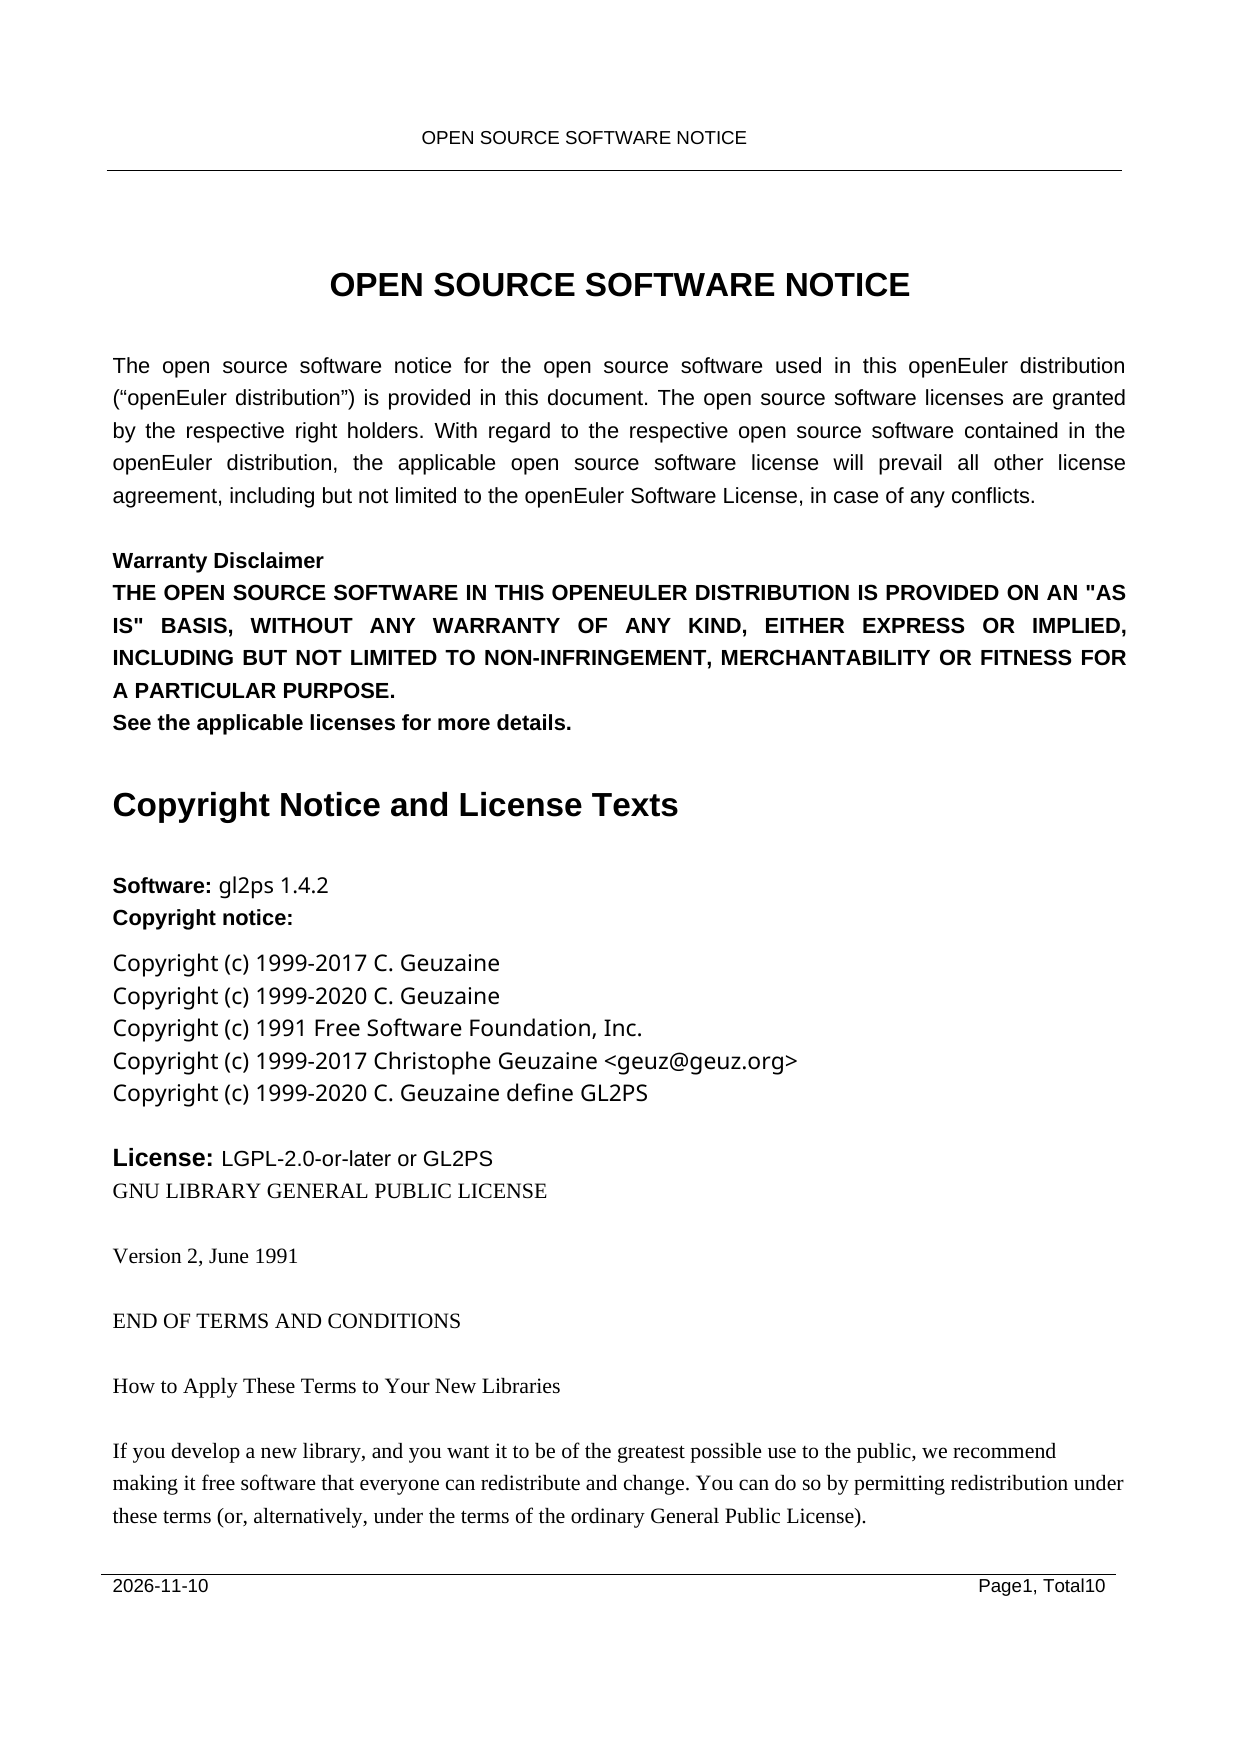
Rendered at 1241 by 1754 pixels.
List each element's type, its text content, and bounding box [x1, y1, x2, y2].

text The open source software notice for the open source software used in this openEuler distribution (“openEuler distribution”) is provided in this document. The open source software licenses are granted by the respective right holders. With regard to the respective open source software contained in the openEuler distribution, the applicable open source software license will prevail all other license agreement, including but not limited to the openEuler Software License, in case of any conflicts. [112, 349, 1128, 511]
text OPEN SOURCE SOFTWARE NOTICE [112, 251, 1128, 316]
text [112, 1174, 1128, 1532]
text Copyright notice: [112, 901, 1128, 934]
title Software: gl2ps 1.4.2 [112, 869, 1128, 901]
text Copyright Notice and License Texts [112, 771, 1128, 836]
text Warranty Disclaimer [112, 544, 1128, 576]
text License: LGPL-2.0-or-later or GL2PS [112, 1142, 1128, 1174]
text THE OPEN SOURCE SOFTWARE IN THIS OPENEULER DISTRIBUTION IS PROVIDED ON AN "AS IS" BASIS, WITHOUT ANY WARRANTY OF ANY KIND, EITHER EXPRESS OR IMPLIED, INCLUDING BUT NOT LIMITED TO NON-INFRINGEMENT, MERCHANTABILITY OR FITNESS FOR A PARTICULAR PURPOSE. See the applicable licenses for more details. [112, 576, 1128, 739]
text Copyright (c) 1999-2017 C. Geuzaine Copyright (c) 1999-2020 C. Geuzaine Copyright (c) 1991 Free Software Foundation, Inc. Copyright (c) 1999-2017 Christophe Geuzaine <geuz@geuz.org> Copyright (c) 1999-2020 C. Geuzaine define GL2PS [112, 947, 1128, 1142]
